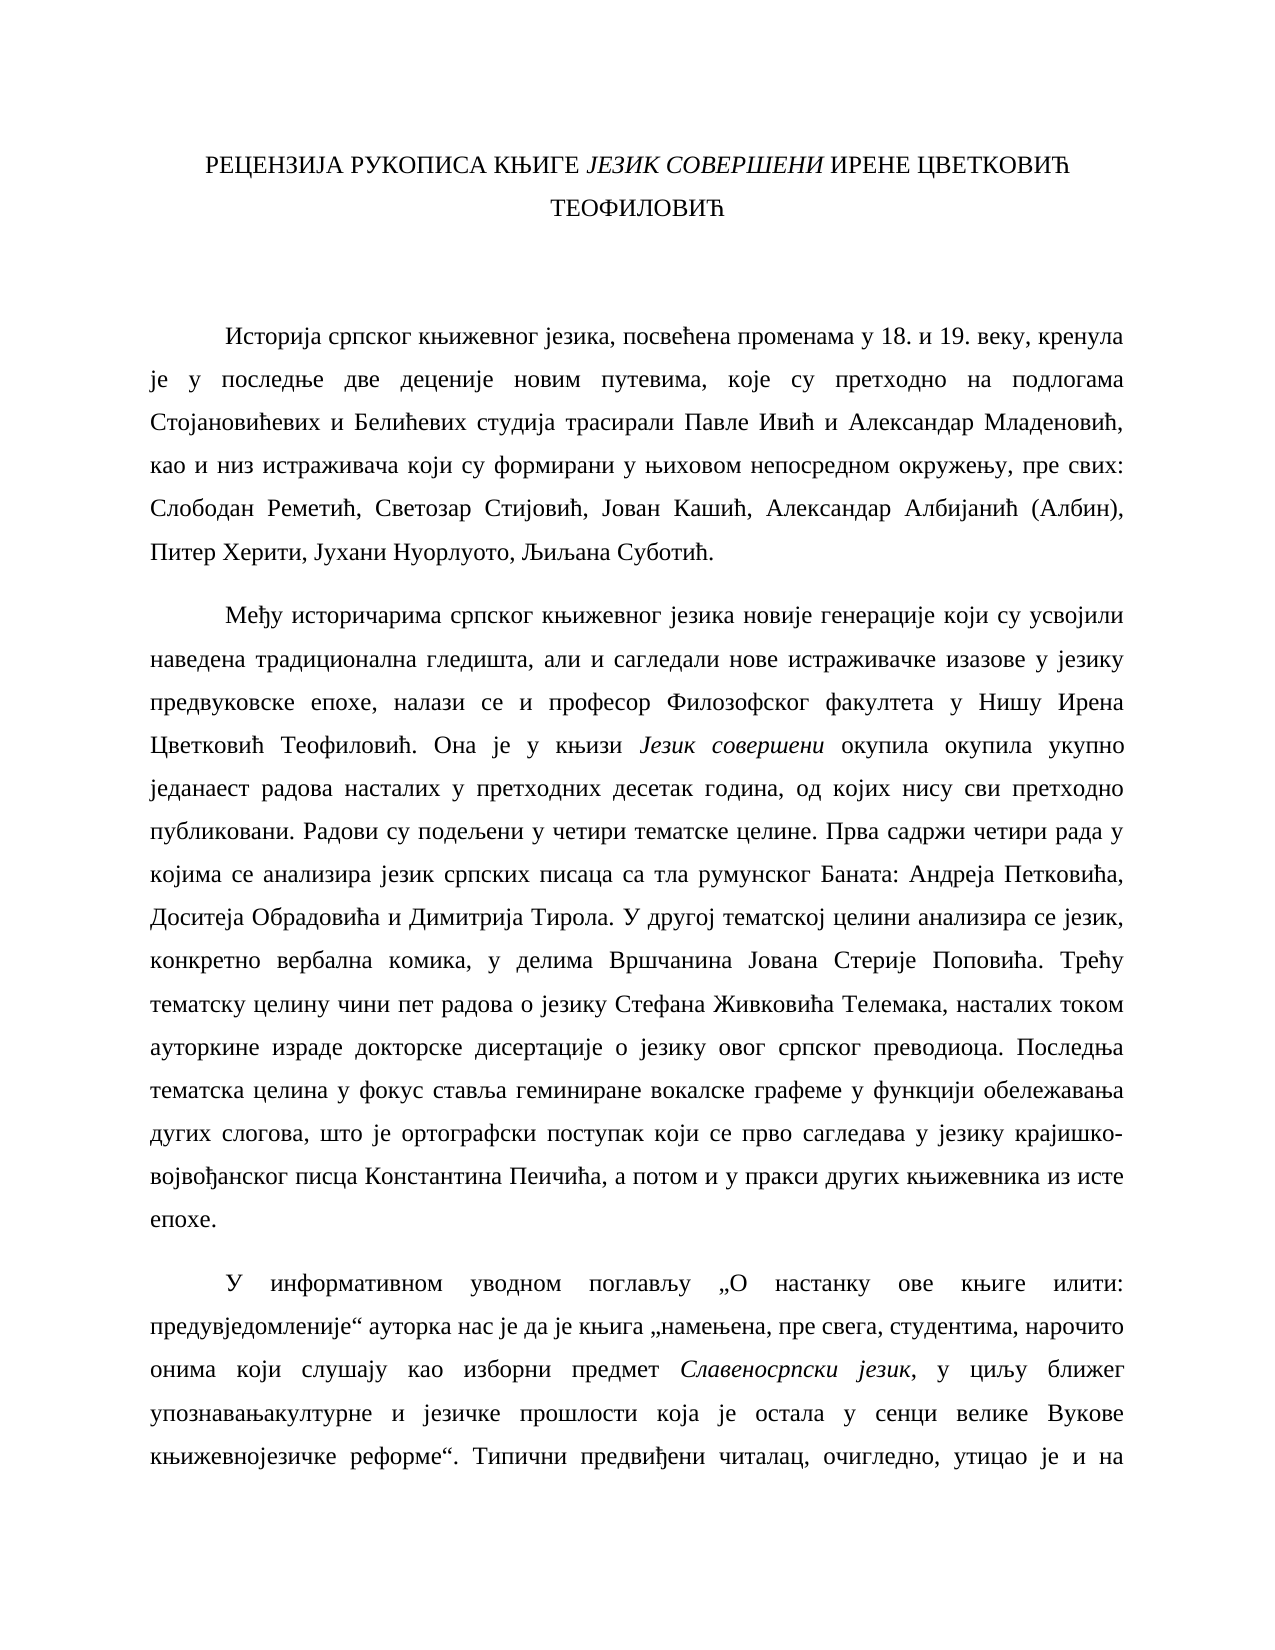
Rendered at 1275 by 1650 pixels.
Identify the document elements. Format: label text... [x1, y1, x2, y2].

text Међу историчарима српског књижевног језика новије генерације који су усвојили наведена традиционална гледишта, али и сагледали нове истраживачке изазове у језику предвуковске епохе, налази се и професор Филозофског факултета у Нишу Ирена Цветковић Теофиловић. Она је у књизи Језик совершени окупила окупила укупно једанаест радова насталих у претходних десетак година, од којих нису сви претходно публиковани. Радови су подељени у четири тематске целине. Прва садржи четири рада у којима се анализира језик српских писаца са тла румунског Баната: Андреја Петковића, Доситеја Обрадовића и Димитрија Тирола. У другој тематској целини анализира се језик, конкретно вербална комика, у делима Вршчанина Јована Стерије Поповића. Трећу тематску целину чини пет радова о језику Стефана Живковића Телемака, насталих током ауторкине израде докторске дисертације о језику овог српског преводиоца. Последња тематска целина у фокус ставља геминиране вокалске графеме у функцији обележавања дугих слогова, што је ортографски поступак који се прво сагледава у језику крајишко-војвођанског писца Константина Пеичића, а потом и у пракси других књижевника из исте епохе. [150, 601, 1125, 1233]
text Историја српског књижевног језика, посвећена променама у 18. и 19. веку, кренула је у последње две деценије новим путевима, које су претходно на подлогама Стојановићевих и Белићевих студија трасирали Павле Ивић и Александар Младеновић, као и низ истраживача који су формирани у њиховом непосредном окружењу, пре свих: Слободан Реметић, Светозар Стијовић, Јован Кашић, Александар Албијанић (Албин), Питер Херити, Јухани Нуорлуото, Љиљана Суботић. [150, 321, 1125, 565]
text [150, 1268, 1125, 1469]
text РЕЦЕНЗИЈА РУКОПИСА КЊИГЕ ЈЕЗИК СОВЕРШЕНИ ИРЕНЕ ЦВЕТКОВИЋ ТЕОФИЛОВИЋ [150, 150, 1125, 222]
